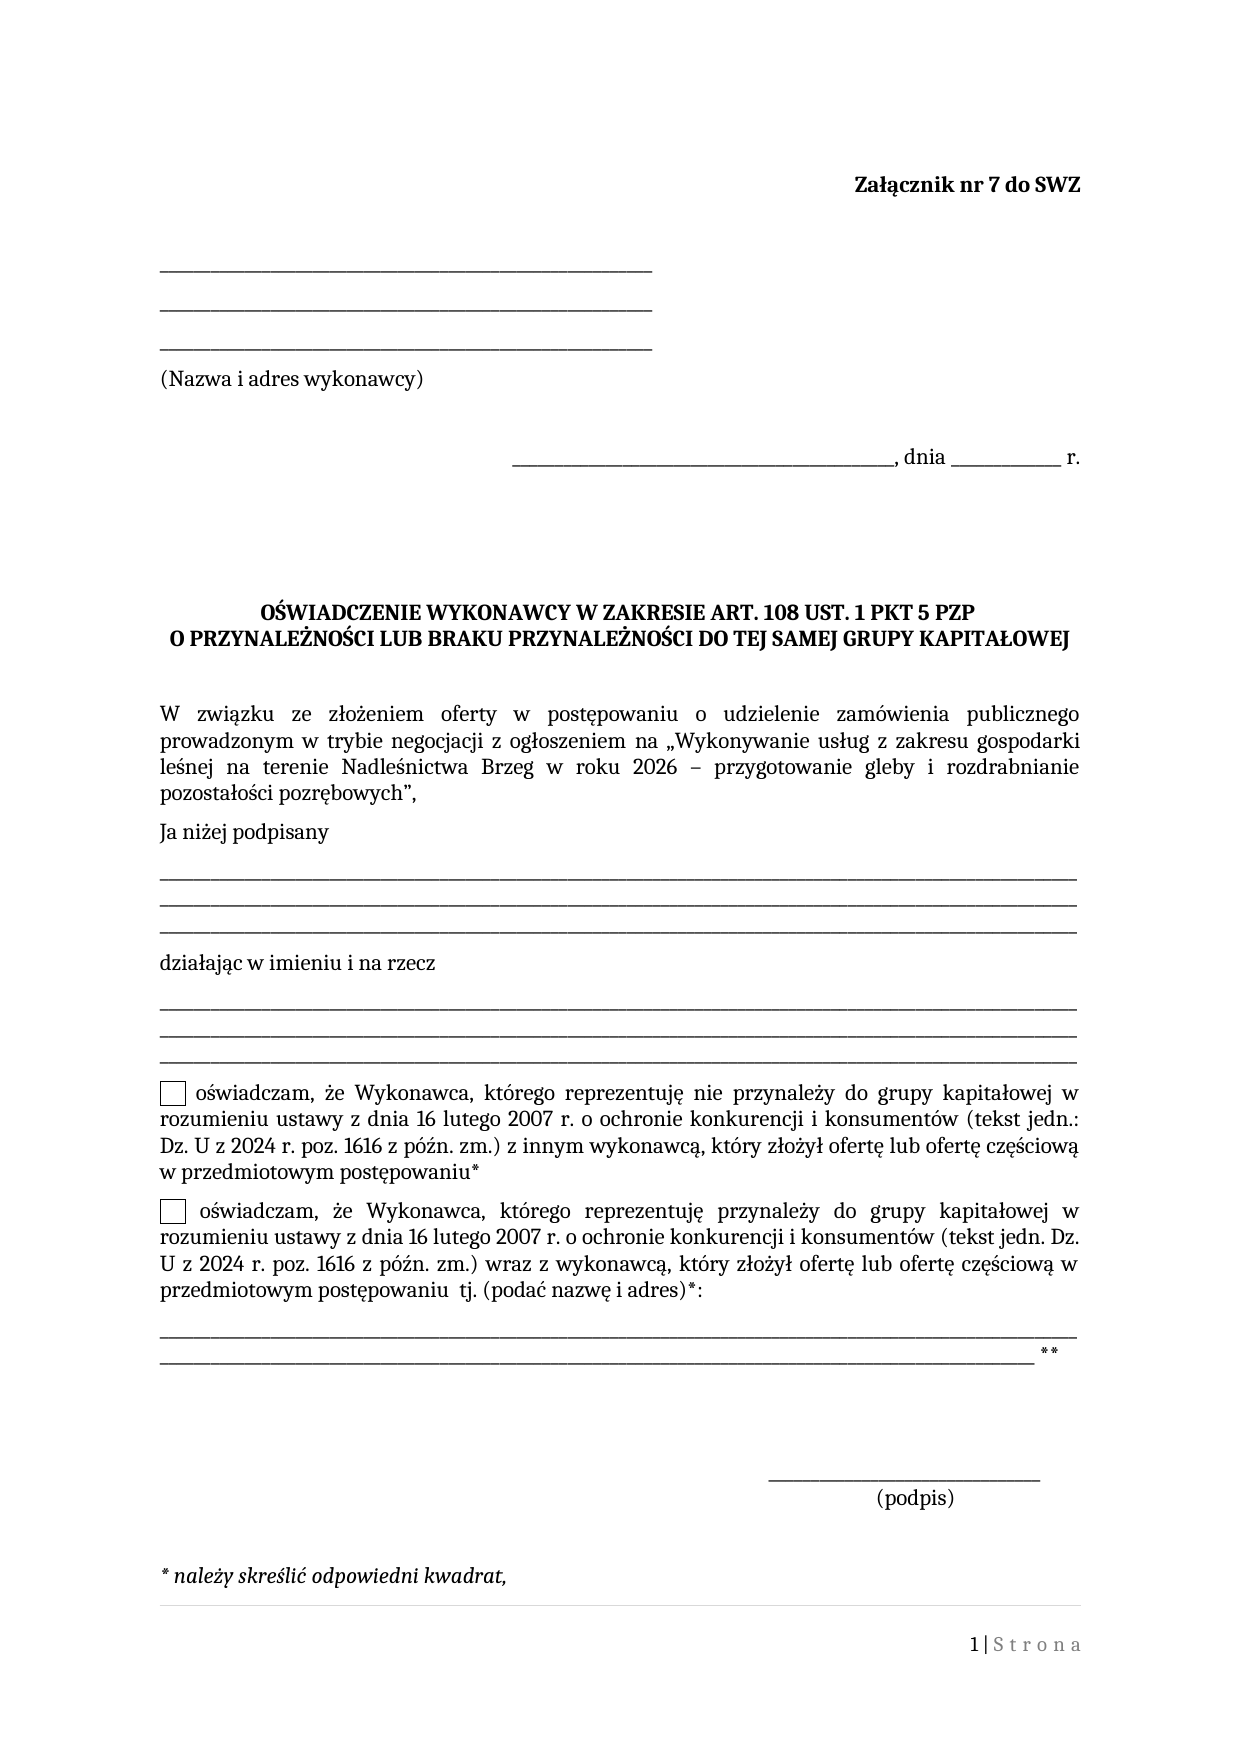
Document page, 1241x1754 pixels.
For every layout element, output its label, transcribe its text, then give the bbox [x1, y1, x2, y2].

text ___________________________________________________________________________________________________________________________________________________________________________________________________________________ ** [159, 1316, 1081, 1368]
text __________________________________________________________ [159, 250, 1081, 276]
text _____________________________________________, dnia _____________ r. [159, 444, 1081, 470]
text Ja niżej podpisany [159, 819, 1081, 845]
text * należy skreślić odpowiedni kwadrat, [159, 1563, 1081, 1589]
text __________________________________________________________ [159, 288, 1081, 315]
text oświadczam, że Wykonawca, którego reprezentuję nie przynależy do grupy kapitałowej w rozumieniu ustawy z dnia 16 lutego 2007 r. o ochronie konkurencji i konsumentów (tekst jedn.: Dz. U z 2024 r. poz. 1616 z późn. zm.) z innym wykonawcą, który złożył ofertę lub ofertę częściową w przedmiotowym postępowaniu* [159, 1080, 1081, 1185]
text W związku ze złożeniem oferty w postępowaniu o udzielenie zamówienia publicznego prowadzonym w trybie negocjacji z ogłoszeniem na „Wykonywanie usług z zakresu gospodarki leśnej na terenie Nadleśnictwa Brzeg w roku 2026 – przygotowanie gleby i rozdrabnianie pozostałości pozrębowych”, [159, 701, 1081, 806]
text ____________________________________________________________________________________________________________________________________________________________________________________________________________________________________________________________________________________________________________________________________ [159, 858, 1081, 937]
text oświadczam, że Wykonawca, którego reprezentuję przynależy do grupy kapitałowej w rozumieniu ustawy z dnia 16 lutego 2007 r. o ochronie konkurencji i konsumentów (tekst jedn. Dz. U z 2024 r. poz. 1616 z późn. zm.) wraz z wykonawcą, który złożył ofertę lub ofertę częściową w przedmiotowym postępowaniu tj. (podać nazwę i adres)*: [159, 1198, 1081, 1303]
text (Nazwa i adres wykonawcy) [159, 366, 1081, 393]
text ____________________________________________________________________________________________________________________________________________________________________________________________________________________________________________________________________________________________________________________________________ [159, 988, 1081, 1067]
text OŚWIADCZENIE WYKONAWCY W ZAKRESIE ART. 108 UST. 1 PKT 5 PZP O PRZYNALEŻNOŚCI LUB BRAKU PRZYNALEŻNOŚCI DO TEJ SAMEJ GRUPY KAPITAŁOWEJ [159, 599, 1081, 652]
text __________________________________________________________ [159, 327, 1081, 354]
text ________________________________ (podpis) [750, 1458, 1081, 1511]
text działając w imieniu i na rzecz [159, 949, 1081, 976]
text Załącznik nr 7 do SWZ [159, 172, 1081, 198]
